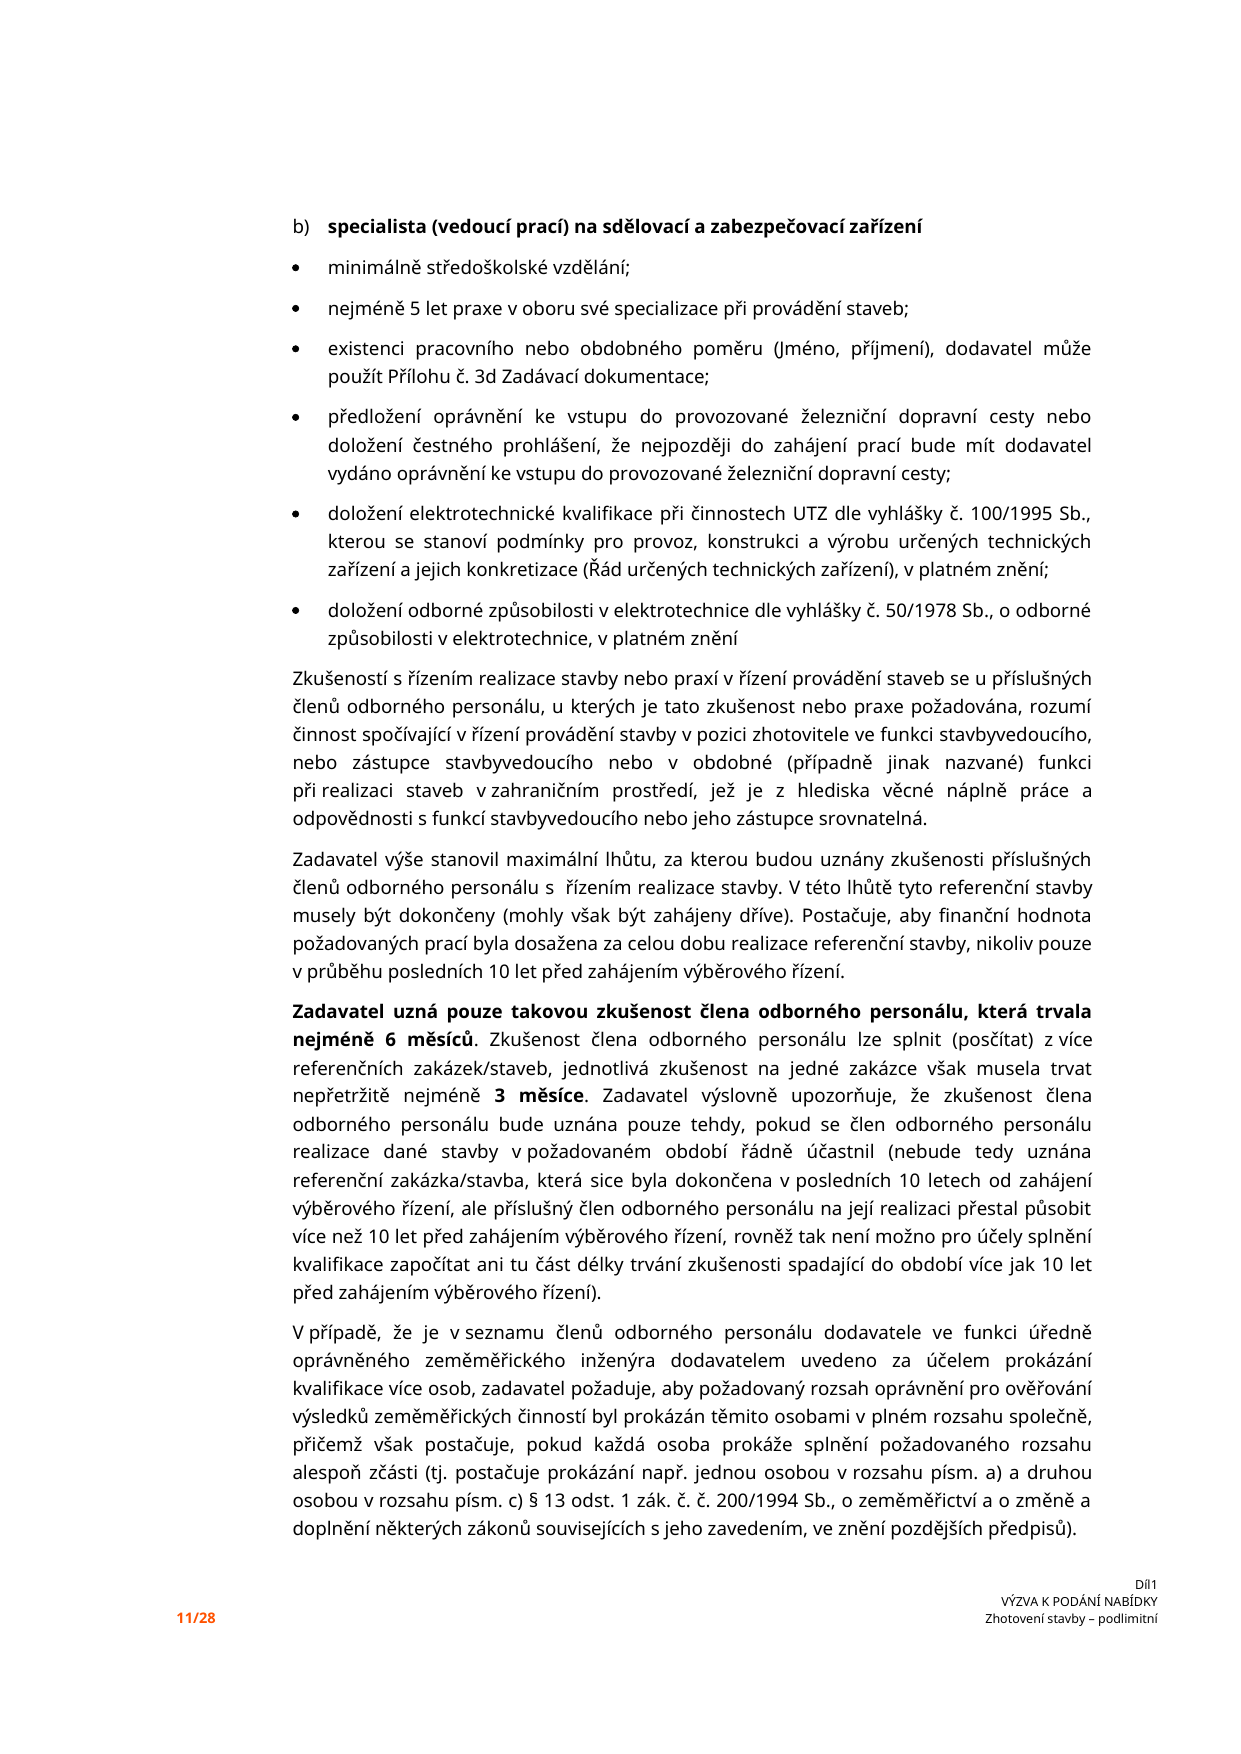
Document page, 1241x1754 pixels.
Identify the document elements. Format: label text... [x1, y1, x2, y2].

text Zadavatel výše stanovil maximální lhůtu, za kterou budou uznány zkušenosti příslušných členů odborného personálu s řízením realizace stavby. V této lhůtě tyto referenční stavby musely být dokončeny (mohly však být zahájeny dříve). Postačuje, aby finanční hodnota požadovaných prací byla dosažena za celou dobu realizace referenční stavby, nikoliv pouze v průběhu posledních 10 let před zahájením výběrového řízení. [292, 846, 1093, 984]
text nejméně 5 let praxe v oboru své specializace při provádění staveb; [292, 295, 1093, 320]
list Zkušeností s řízením realizace stavby nebo praxí v řízení provádění staveb se u příslušných členů odborného personálu, u kterých je tato zkušenost nebo praxe požadována, rozumí činnost spočívající v řízení provádění stavby v pozici zhotovitele ve funkci stavbyvedoucího, nebo zástupce stavbyvedoucího nebo v obdobné (případně jinak nazvané) funkci při realizaci staveb v zahraničním prostředí, jež je z hlediska věcné náplně práce a odpovědnosti s funkcí stavbyvedoucího nebo jeho zástupce srovnatelná. [292, 666, 1093, 831]
text minimálně středoškolské vzdělání; [292, 254, 1093, 280]
text doložení odborné způsobilosti v elektrotechnice dle vyhlášky č. 50/1978 Sb., o odborné způsobilosti v elektrotechnice, v platném znění [292, 597, 1093, 651]
text doložení elektrotechnické kvalifikace při činnostech UTZ dle vyhlášky č. 100/1995 Sb., kterou se stanoví podmínky pro provoz, konstrukci a výrobu určených technických zařízení a jejich konkretizace (Řád určených technických zařízení), v platném znění; [292, 500, 1093, 582]
text existenci pracovního nebo obdobného poměru (Jméno, příjmení), dodavatel může použít Přílohu č. 3d Zadávací dokumentace; [292, 335, 1093, 389]
text V případě, že je v seznamu členů odborného personálu dodavatele ve funkci úředně oprávněného zeměměřického inženýra dodavatelem uvedeno za účelem prokázání kvalifikace více osob, zadavatel požaduje, aby požadovaný rozsah oprávnění pro ověřování výsledků zeměměřických činností byl prokázán těmito osobami v plném rozsahu společně, přičemž však postačuje, pokud každá osoba prokáže splnění požadovaného rozsahu alespoň zčásti (tj. postačuje prokázání např. jednou osobou v rozsahu písm. a) a druhou osobou v rozsahu písm. c) § 13 odst. 1 zák. č. č. 200/1994 Sb., o zeměměřictví a o změně a doplnění některých zákonů souvisejících s jeho zavedením, ve znění pozdějších předpisů). [292, 1319, 1093, 1541]
text Zadavatel uzná pouze takovou zkušenost člena odborného personálu, která trvala nejméně 6 měsíců. Zkušenost člena odborného personálu lze splnit (posčítat) z více referenčních zakázek/staveb, jednotlivá zkušenost na jedné zakázce však musela trvat nepřetržitě nejméně 3 měsíce. Zadavatel výslovně upozorňuje, že zkušenost člena odborného personálu bude uznána pouze tehdy, pokud se člen odborného personálu realizace dané stavby v požadovaném období řádně účastnil (nebude tedy uznána referenční zakázka/stavba, která sice byla dokončena v posledních 10 letech od zahájení výběrového řízení, ale příslušný člen odborného personálu na její realizaci přestal působit více než 10 let před zahájením výběrového řízení, rovněž tak není možno pro účely splnění kvalifikace započítat ani tu část délky trvání zkušenosti spadající do období více jak 10 let před zahájením výběrového řízení). [292, 999, 1093, 1304]
text specialista (vedoucí prací) na sdělovací a zabezpečovací zařízení [292, 214, 1093, 239]
